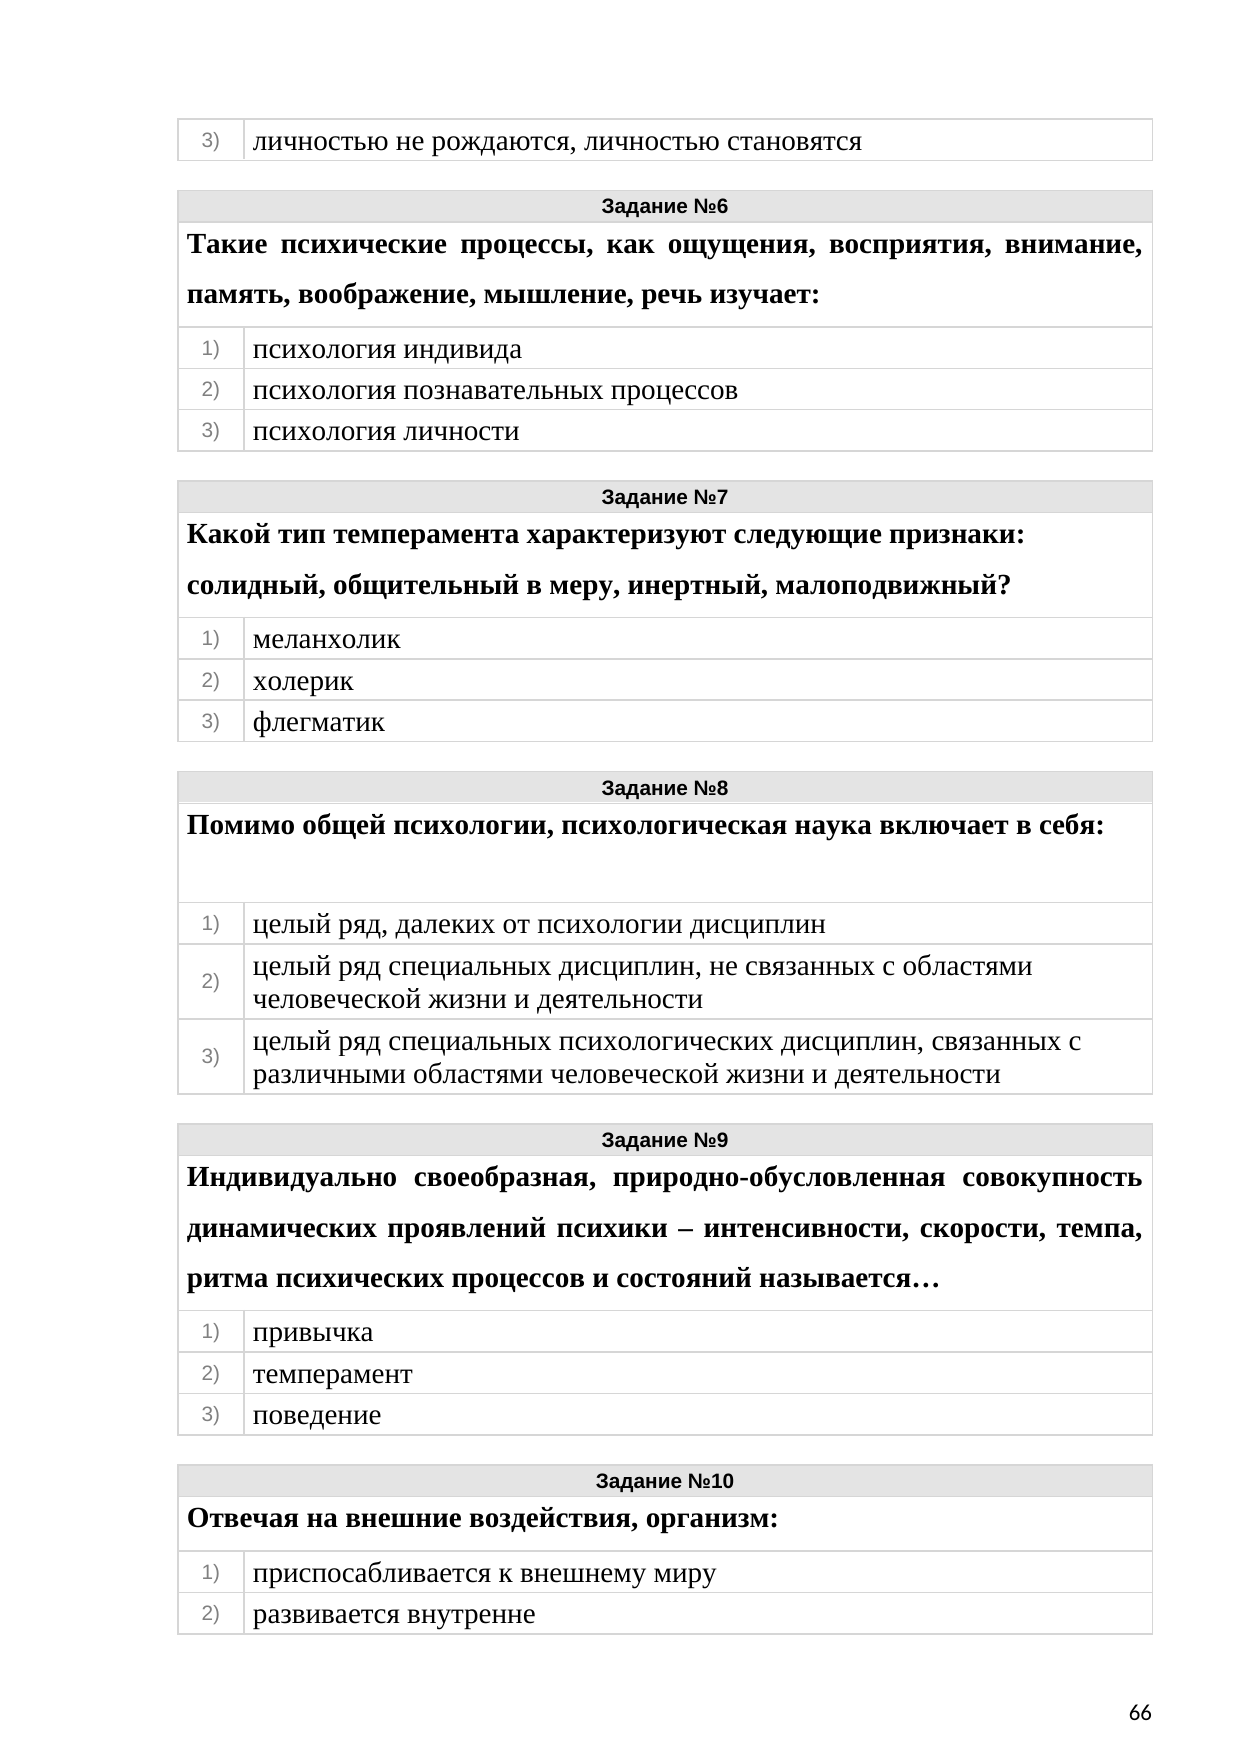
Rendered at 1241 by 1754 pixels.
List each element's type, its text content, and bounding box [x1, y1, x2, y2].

table_header Задание №9 [179, 1125, 1152, 1155]
table_header Задание №7 [179, 482, 1152, 512]
table_cell 3) [179, 1394, 243, 1434]
table_cell психология личности [245, 410, 1152, 450]
table_header Задание №6 [179, 191, 1152, 221]
table_cell 3) [179, 1020, 243, 1093]
table_cell темперамент [245, 1353, 1152, 1392]
table_cell Индивидуально своеобразная, природно-обусловленная совокупность динамических проявлений психики – интенсивности, скорости, темпа, ритма психических процессов и состояний называется… [179, 1156, 1152, 1310]
table_cell Помимо общей психологии, психологическая наука включает в себя: [179, 804, 1152, 902]
table_cell развивается внутренне [245, 1593, 1152, 1633]
table_cell психология индивида [245, 328, 1152, 367]
table_cell 1) [179, 903, 243, 943]
table_cell 2) [179, 1593, 243, 1633]
table_cell привычка [245, 1311, 1152, 1351]
table_cell 3) [179, 120, 243, 159]
table_cell 1) [179, 328, 243, 367]
table_cell 2) [179, 945, 243, 1018]
table_header Задание №8 [179, 772, 1152, 802]
table_cell меланхолик [245, 618, 1152, 658]
table_cell 3) [179, 410, 243, 450]
table_cell поведение [245, 1394, 1152, 1434]
table_cell 3) [179, 701, 243, 741]
table_cell Какой тип темперамента характеризуют следующие признаки: солидный, общительный в меру, инертный, малоподвижный? [179, 513, 1152, 617]
table_cell 2) [179, 660, 243, 699]
table_cell психология познавательных процессов [245, 369, 1152, 409]
table_cell приспосабливается к внешнему миру [245, 1552, 1152, 1591]
table_cell Такие психические процессы, как ощущения, восприятия, внимание, память, воображение, мышление, речь изучает: [179, 223, 1152, 326]
table_cell 2) [179, 1353, 243, 1392]
table_cell целый ряд, далеких от психологии дисциплин [245, 903, 1152, 943]
table_cell 1) [179, 618, 243, 658]
table_cell 2) [179, 369, 243, 409]
table_cell холерик [245, 660, 1152, 699]
table_cell целый ряд специальных дисциплин, не связанных с областями человеческой жизни и деятельности [245, 945, 1152, 1018]
table_cell личностью не рождаются, личностью становятся [245, 120, 1152, 159]
table_cell целый ряд специальных психологических дисциплин, связанных с различными областями человеческой жизни и деятельности [245, 1020, 1152, 1093]
table_cell Отвечая на внешние воздействия, организм: [179, 1497, 1152, 1550]
table_cell флегматик [245, 701, 1152, 741]
table_cell 1) [179, 1311, 243, 1351]
table_header Задание №10 [179, 1466, 1152, 1496]
table_cell 1) [179, 1552, 243, 1591]
